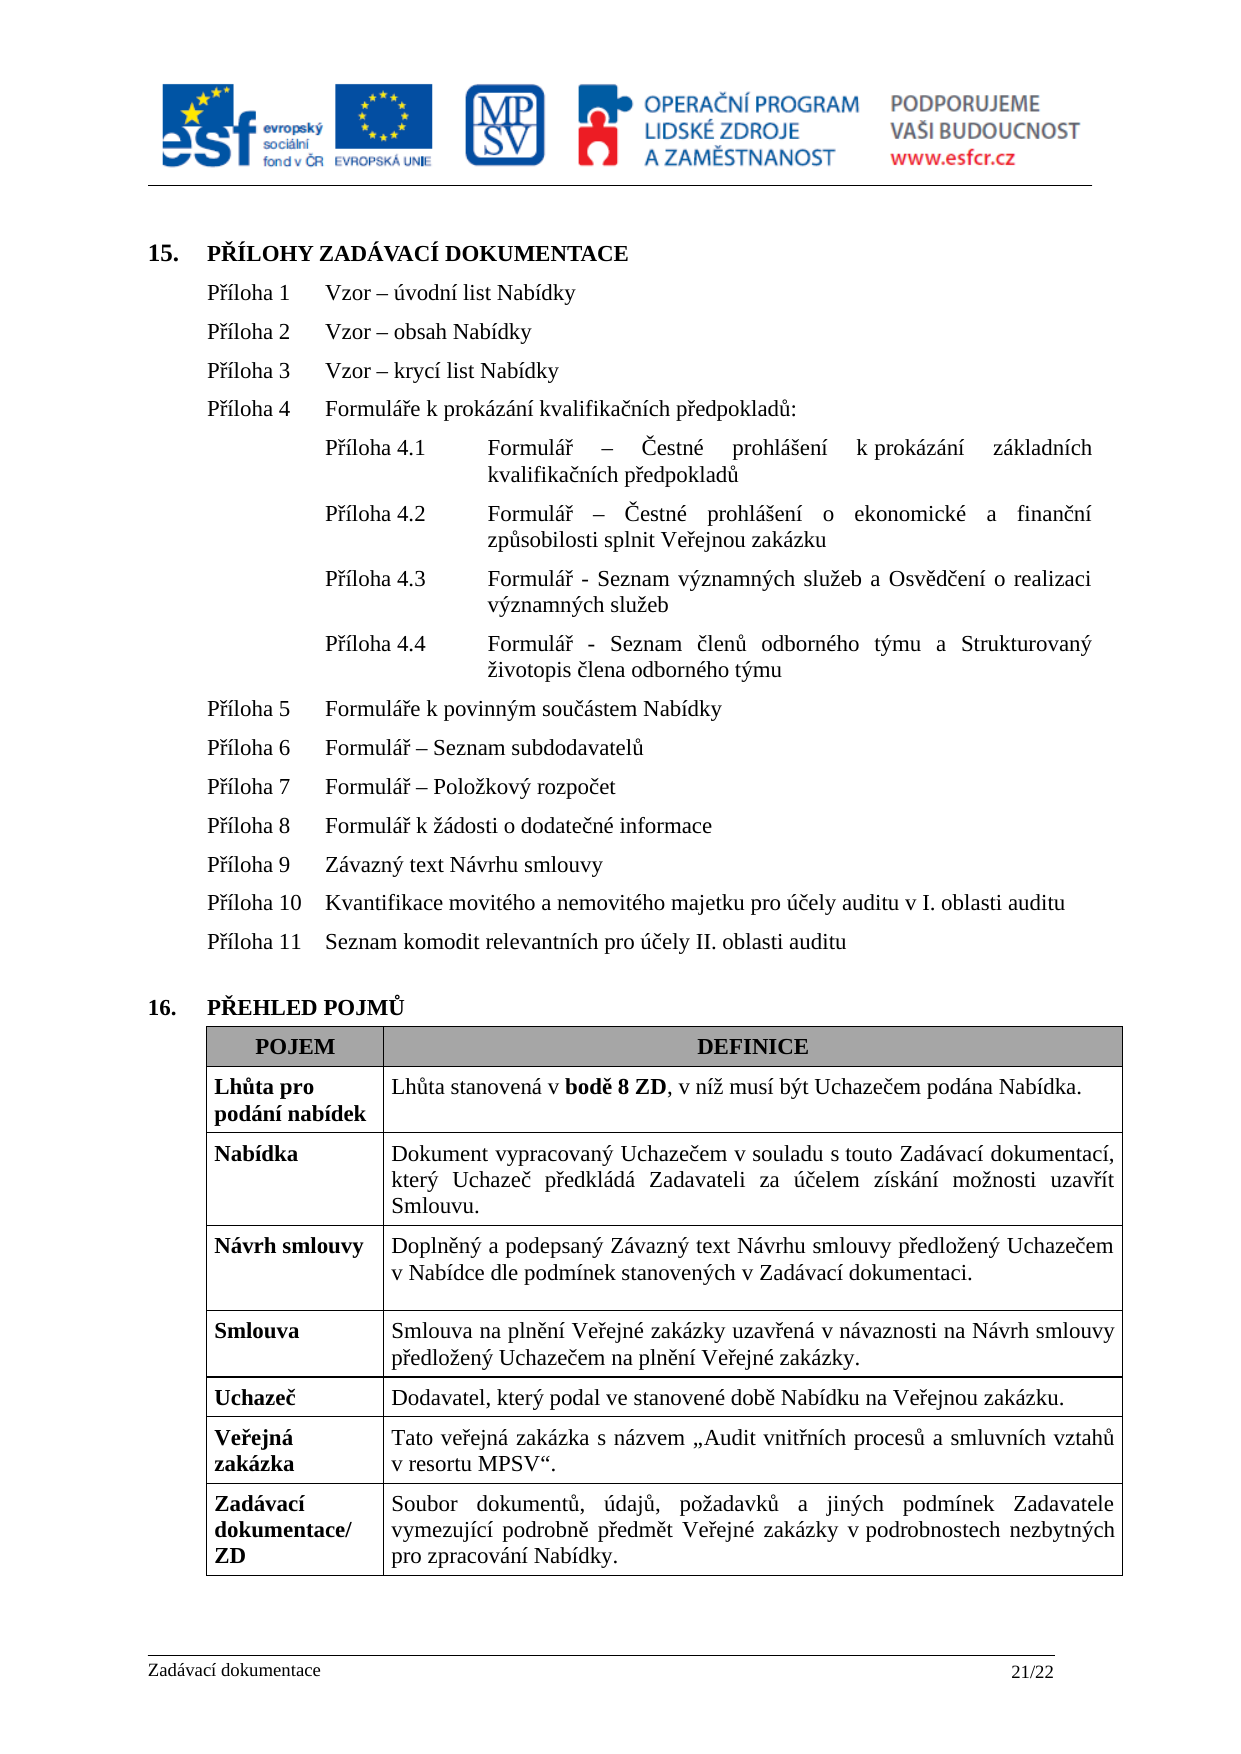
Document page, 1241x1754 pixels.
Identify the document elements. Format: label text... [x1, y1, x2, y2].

text Formulář – Položkový rozpočet [207, 773, 1092, 799]
table_cell Nabídka [207, 1133, 383, 1225]
table_cell Lhůta pro podání nabídek [207, 1067, 383, 1132]
subtitle Přehled pojmů [148, 993, 1092, 1020]
text Formulář - Seznam významných služeb a Osvědčení o realizaci významných služeb [325, 565, 1092, 617]
table_cell Dodavatel, který podal ve stanovené době Nabídku na Veřejnou zakázku. [384, 1378, 1122, 1416]
table_cell Tato veřejná zakázka s názvem „Audit vnitřních procesů a smluvních vztahů v resortu MPSV“. [384, 1417, 1122, 1482]
table_cell Smlouva na plnění Veřejné zakázky uzavřená v návaznosti na Návrh smlouvy předložený Uchazečem na plnění Veřejné zakázky. [384, 1311, 1122, 1376]
table_cell Smlouva [207, 1311, 383, 1376]
text Formulář k žádosti o dodatečné informace [207, 812, 1092, 838]
text Formuláře k povinným součástem Nabídky [207, 695, 1092, 722]
text Formuláře k prokázání kvalifikačních předpokladů: [207, 396, 1092, 422]
text Kvantifikace movitého a nemovitého majetku pro účely auditu v I. oblasti auditu [207, 889, 1092, 916]
table_cell Uchazeč [207, 1378, 383, 1416]
table_cell Návrh smlouvy [207, 1226, 383, 1310]
table_cell Zadávací dokumentace/ ZD [207, 1484, 383, 1575]
text Vzor – obsah Nabídky [207, 318, 1092, 344]
table_header DEFINICE [384, 1027, 1122, 1066]
table_cell Doplněný a podepsaný Závazný text Návrhu smlouvy předložený Uchazečem v Nabídce dle podmínek stanovených v Zadávací dokumentaci. [384, 1226, 1122, 1310]
text Formulář - Seznam členů odborného týmu a Strukturovaný životopis člena odborného týmu [325, 630, 1092, 683]
text Závazný text Návrhu smlouvy [207, 851, 1092, 877]
table_cell Dokument vypracovaný Uchazečem v souladu s touto Zadávací dokumentací, který Uchazeč předkládá Zadavateli za účelem získání možnosti uzavřít Smlouvu. [384, 1133, 1122, 1225]
text Formulář – Čestné prohlášení k prokázání základních kvalifikačních předpokladů [325, 434, 1092, 487]
text Vzor – krycí list Nabídky [207, 357, 1092, 383]
text Formulář – Čestné prohlášení o ekonomické a finanční způsobilosti splnit Veřejnou zakázku [325, 499, 1092, 552]
table_cell Veřejná zakázka [207, 1417, 383, 1482]
table_cell Soubor dokumentů, údajů, požadavků a jiných podmínek Zadavatele vymezující podrobně předmět Veřejné zakázky v podrobnostech nezbytných pro zpracování Nabídky. [384, 1484, 1122, 1575]
text Seznam komodit relevantních pro účely II. oblasti auditu [207, 928, 1092, 955]
subtitle Přílohy Zadávací dokumentace [148, 238, 1092, 266]
text Formulář – Seznam subdodavatelů [207, 734, 1092, 760]
table_cell Lhůta stanovená v bodě 8 ZD, v níž musí být Uchazečem podána Nabídka. [384, 1067, 1122, 1132]
text Vzor – úvodní list Nabídky [207, 279, 1092, 305]
table_header POJEM [207, 1027, 383, 1066]
